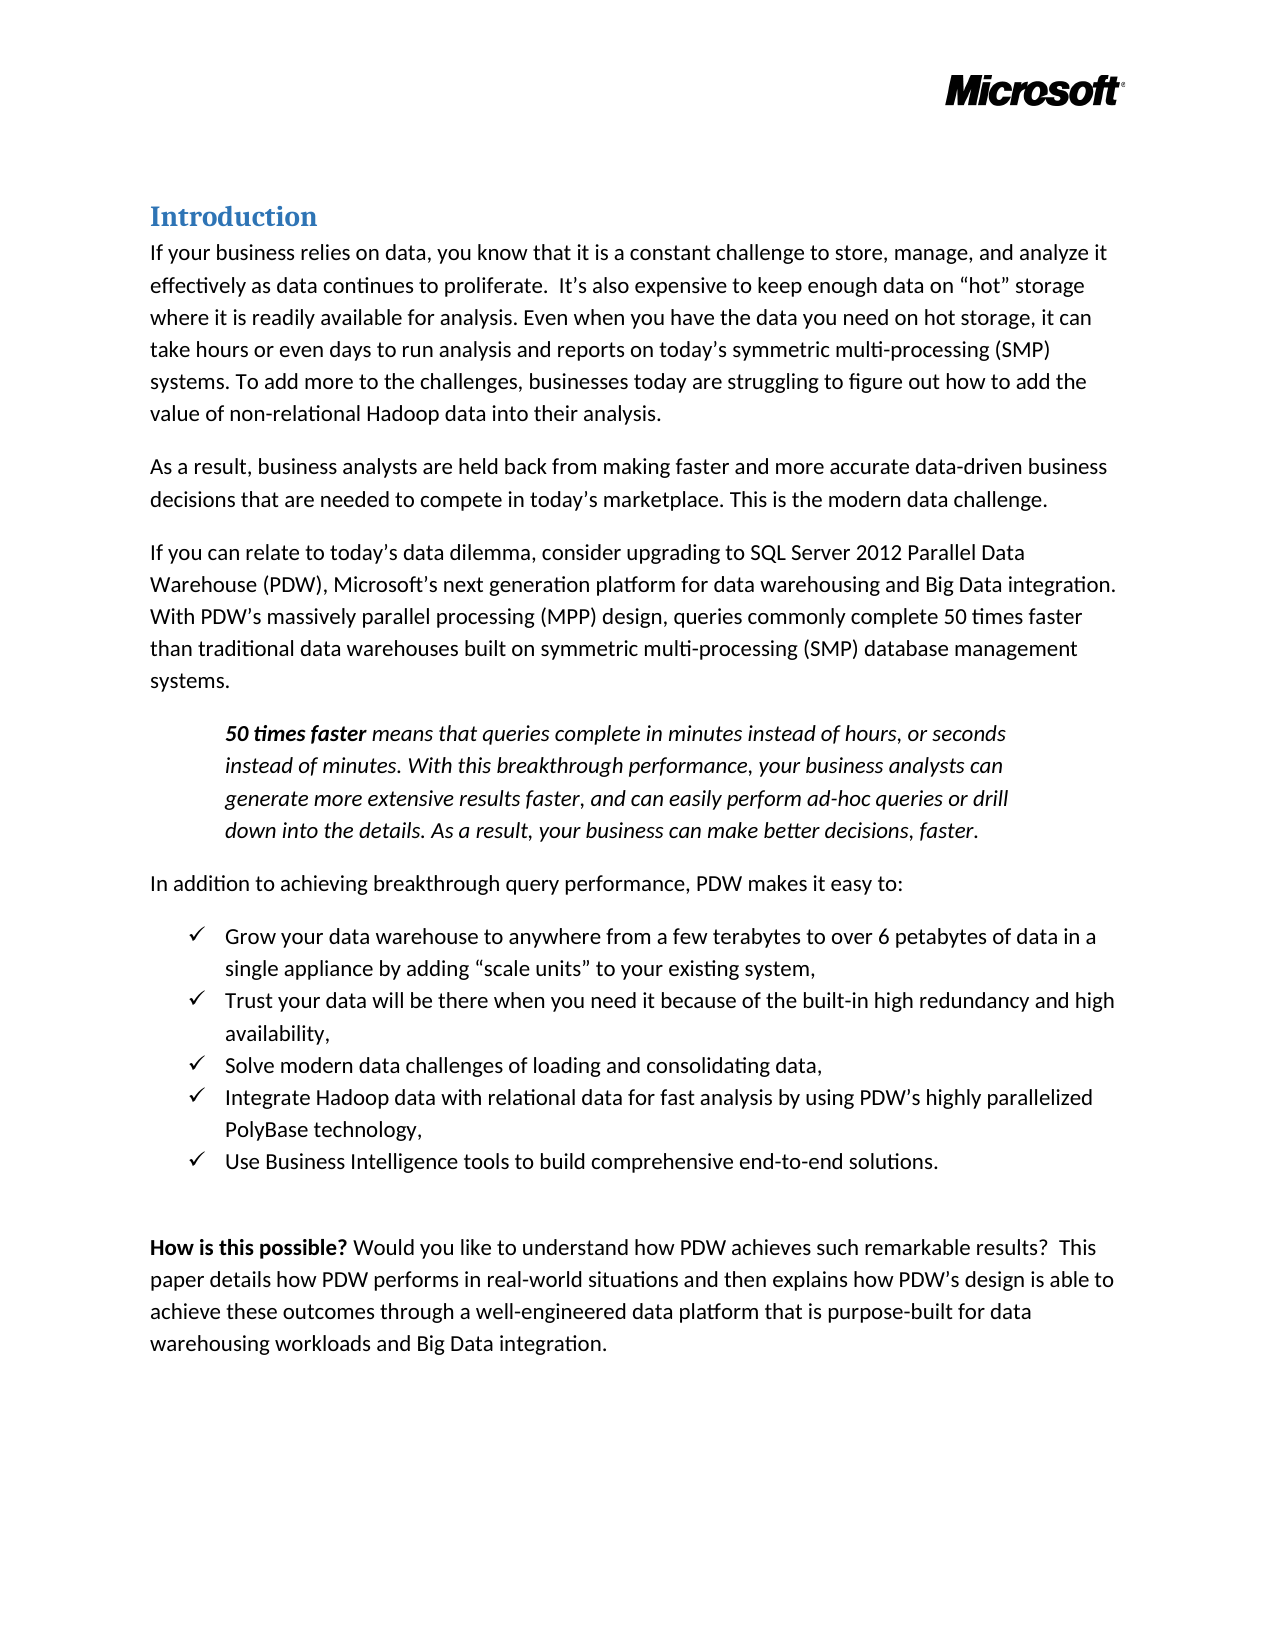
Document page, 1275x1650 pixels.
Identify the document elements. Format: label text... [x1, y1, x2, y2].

list Use Business Intelligence tools to build comprehensive end-to-end solutions. [187, 1147, 1125, 1175]
picture [945, 75, 1125, 106]
subtitle Introduction [150, 200, 1125, 233]
list Trust your data will be there when you need it because of the built-in high redundancy and high availability, [187, 986, 1125, 1047]
list Grow your data warehouse to anywhere from a few terabytes to over 6 petabytes of data in a single appliance by adding “scale units” to your existing system, [187, 922, 1125, 982]
list Integrate Hadoop data with relational data for fast analysis by using PDW’s highly parallelized PolyBase technology, [187, 1083, 1125, 1143]
text 50 times faster means that queries complete in minutes instead of hours, or seconds instead of minutes. With this breakthrough performance, your business analysts can generate more extensive results faster, and can easily perform ad-hoc queries or drill down into the details. As a result, your business can make better decisions, faster. [225, 719, 1050, 844]
text If you can relate to today’s data dilemma, consider upgrading to SQL Server 2012 Parallel Data Warehouse (PDW), Microsoft’s next generation platform for data warehousing and Big Data integration. With PDW’s massively parallel processing (MPP) design, queries commonly complete 50 times faster than traditional data warehouses built on symmetric multi-processing (SMP) database management systems. [150, 538, 1125, 694]
text As a result, business analysts are held back from making faster and more accurate data-driven business decisions that are needed to compete in today’s marketplace. This is the modern data challenge. [150, 452, 1125, 513]
text In addition to achieving breakthrough query performance, PDW makes it easy to: [150, 869, 1125, 897]
text How is this possible? Would you like to understand how PDW achieves such remarkable results? This paper details how PDW performs in real-world situations and then explains how PDW’s design is able to achieve these outcomes through a well-engineered data platform that is purpose-built for data warehousing workloads and Big Data integration. [150, 1233, 1125, 1357]
text If your business relies on data, you know that it is a constant challenge to store, manage, and analyze it effectively as data continues to proliferate. It’s also expensive to keep enough data on “hot” storage where it is readily available for analysis. Even when you have the data you need on hot storage, it can take hours or even days to run analysis and reports on today’s symmetric multi-processing (SMP) systems. To add more to the challenges, businesses today are struggling to figure out how to add the value of non-relational Hadoop data into their analysis. [150, 238, 1125, 427]
list Solve modern data challenges of loading and consolidating data, [187, 1051, 1125, 1079]
